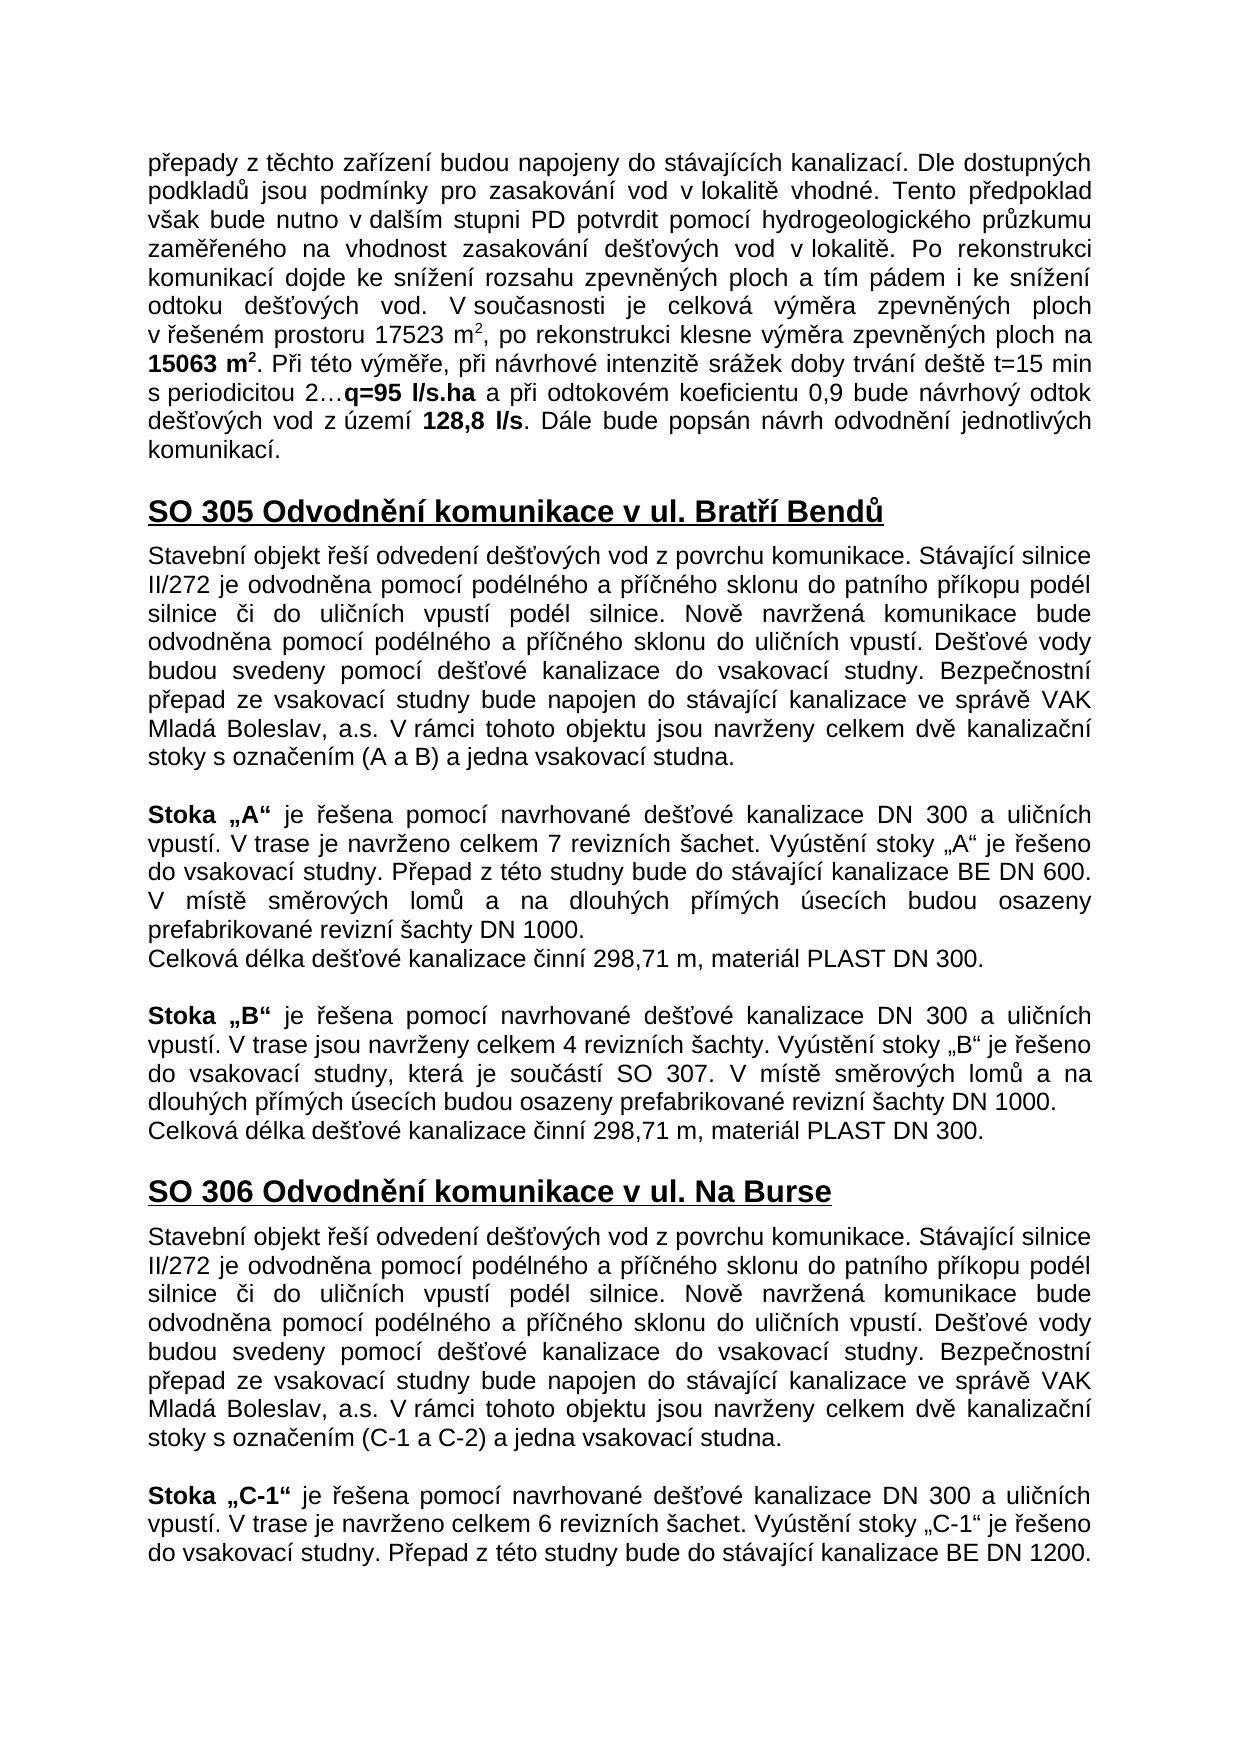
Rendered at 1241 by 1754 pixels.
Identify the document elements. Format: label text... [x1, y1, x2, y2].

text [148, 1481, 1093, 1567]
text Celková délka dešťové kanalizace činní 298,71 m, materiál PLAST DN 300. [148, 1116, 1093, 1145]
text SO 306 Odvodnění komunikace v ul. Na Burse [148, 1173, 1093, 1209]
text Stoka „A“ je řešena pomocí navrhované dešťové kanalizace DN 300 a uličních vpustí. V trase je navrženo celkem 7 revizních šachet. Vyústění stoky „A“ je řešeno do vsakovací studny. Přepad z této studny bude do stávající kanalizace BE DN 600. V místě směrových lomů a na dlouhých přímých úsecích budou osazeny prefabrikované revizní šachty DN 1000. [148, 800, 1093, 943]
text Stavební objekt řeší odvedení dešťových vod z povrchu komunikace. Stávající silnice II/272 je odvodněna pomocí podélného a příčného sklonu do patního příkopu podél silnice či do uličních vpustí podél silnice. Nově navržená komunikace bude odvodněna pomocí podélného a příčného sklonu do uličních vpustí. Dešťové vody budou svedeny pomocí dešťové kanalizace do vsakovací studny. Bezpečnostní přepad ze vsakovací studny bude napojen do stávající kanalizace ve správě VAK Mladá Boleslav, a.s. V rámci tohoto objektu jsou navrženy celkem dvě kanalizační stoky s označením (A a B) a jedna vsakovací studna. [148, 541, 1093, 771]
text Stoka „B“ je řešena pomocí navrhované dešťové kanalizace DN 300 a uličních vpustí. V trase jsou navrženy celkem 4 revizních šachty. Vyústění stoky „B“ je řešeno do vsakovací studny, která je součástí SO 307. V místě směrových lomů a na dlouhých přímých úsecích budou osazeny prefabrikované revizní šachty DN 1000. [148, 1001, 1093, 1116]
text Stavební objekt řeší odvedení dešťových vod z povrchu komunikace. Stávající silnice II/272 je odvodněna pomocí podélného a příčného sklonu do patního příkopu podél silnice či do uličních vpustí podél silnice. Nově navržená komunikace bude odvodněna pomocí podélného a příčného sklonu do uličních vpustí. Dešťové vody budou svedeny pomocí dešťové kanalizace do vsakovací studny. Bezpečnostní přepad ze vsakovací studny bude napojen do stávající kanalizace ve správě VAK Mladá Boleslav, a.s. V rámci tohoto objektu jsou navrženy celkem dvě kanalizační stoky s označením (C-1 a C-2) a jedna vsakovací studna. [148, 1222, 1093, 1452]
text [148, 148, 1093, 464]
text SO 305 Odvodnění komunikace v ul. Bratří Bendů [148, 493, 1093, 528]
text Celková délka dešťové kanalizace činní 298,71 m, materiál PLAST DN 300. [148, 943, 1093, 972]
